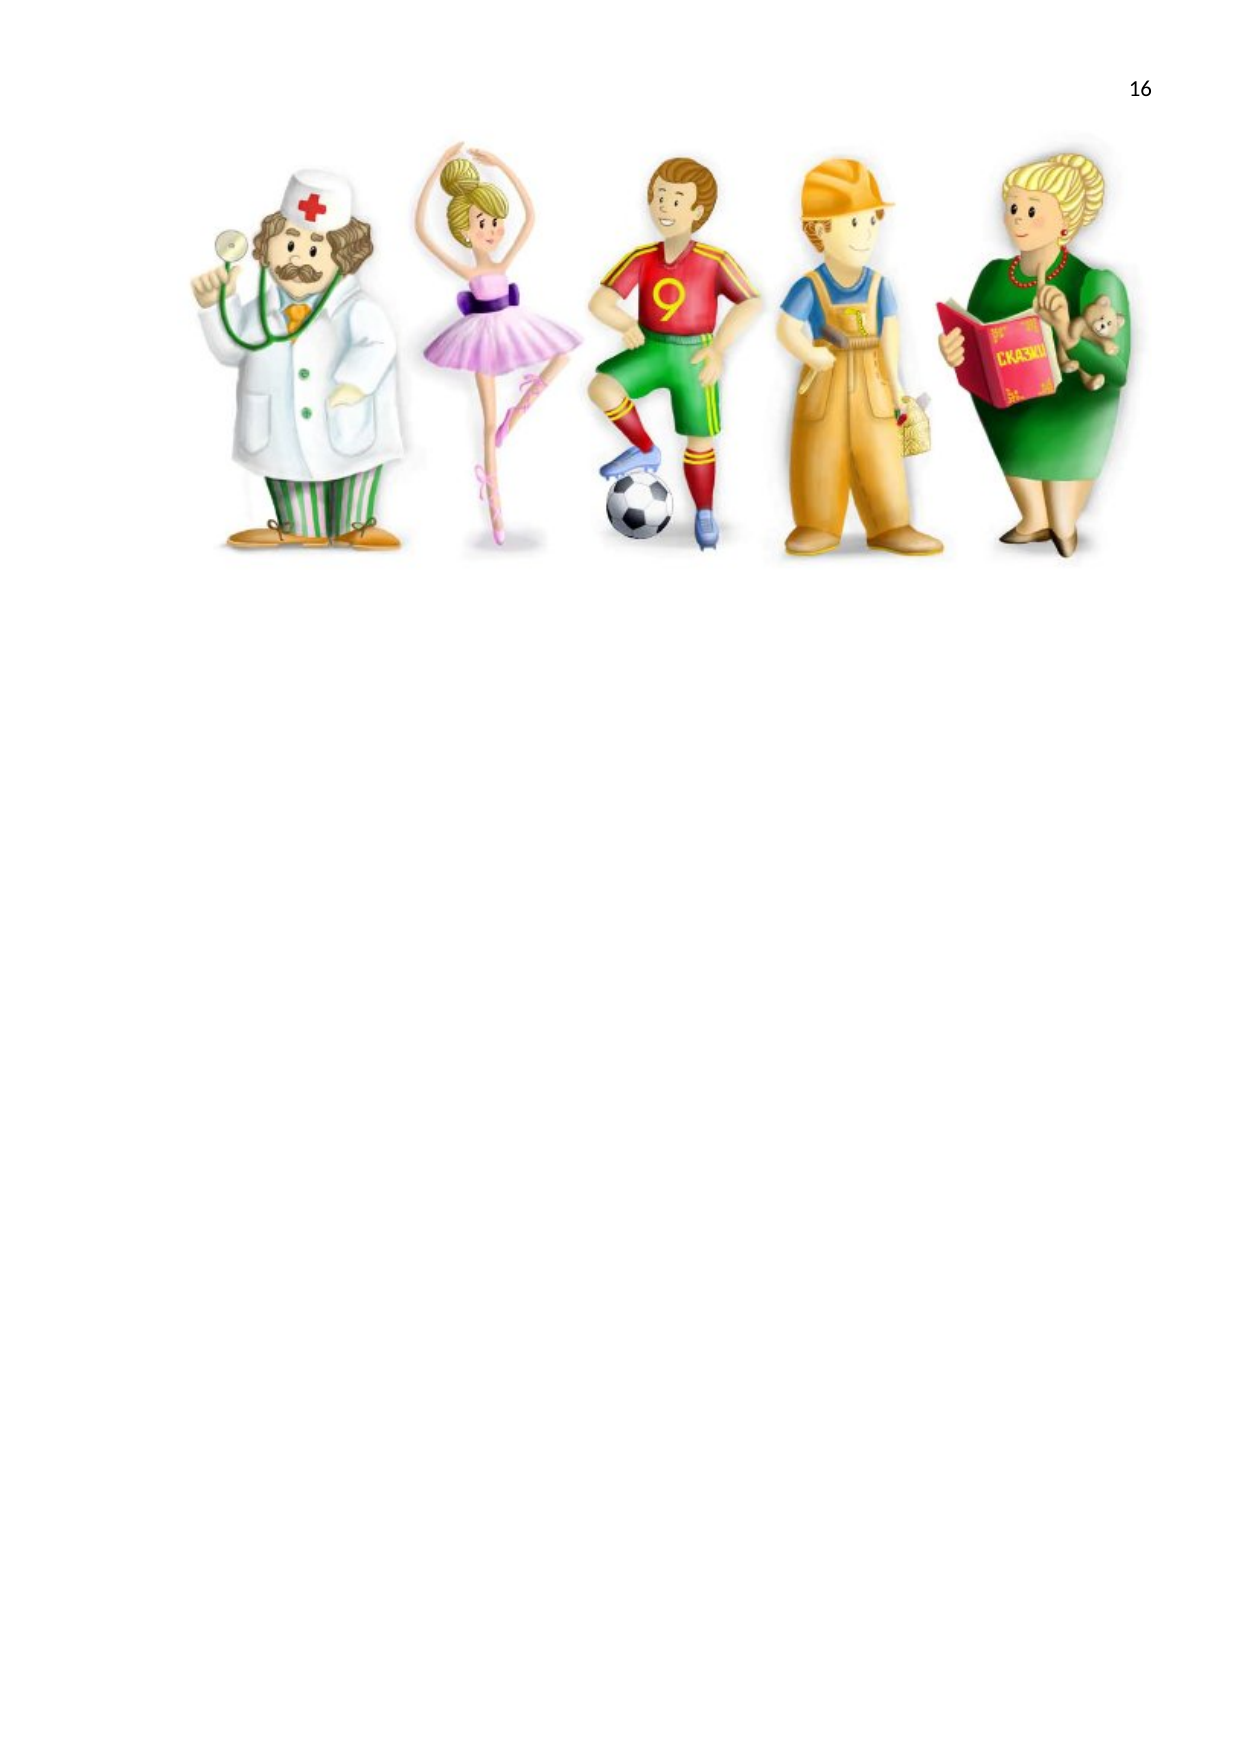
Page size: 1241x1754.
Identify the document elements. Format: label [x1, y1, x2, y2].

picture [177, 129, 1152, 579]
